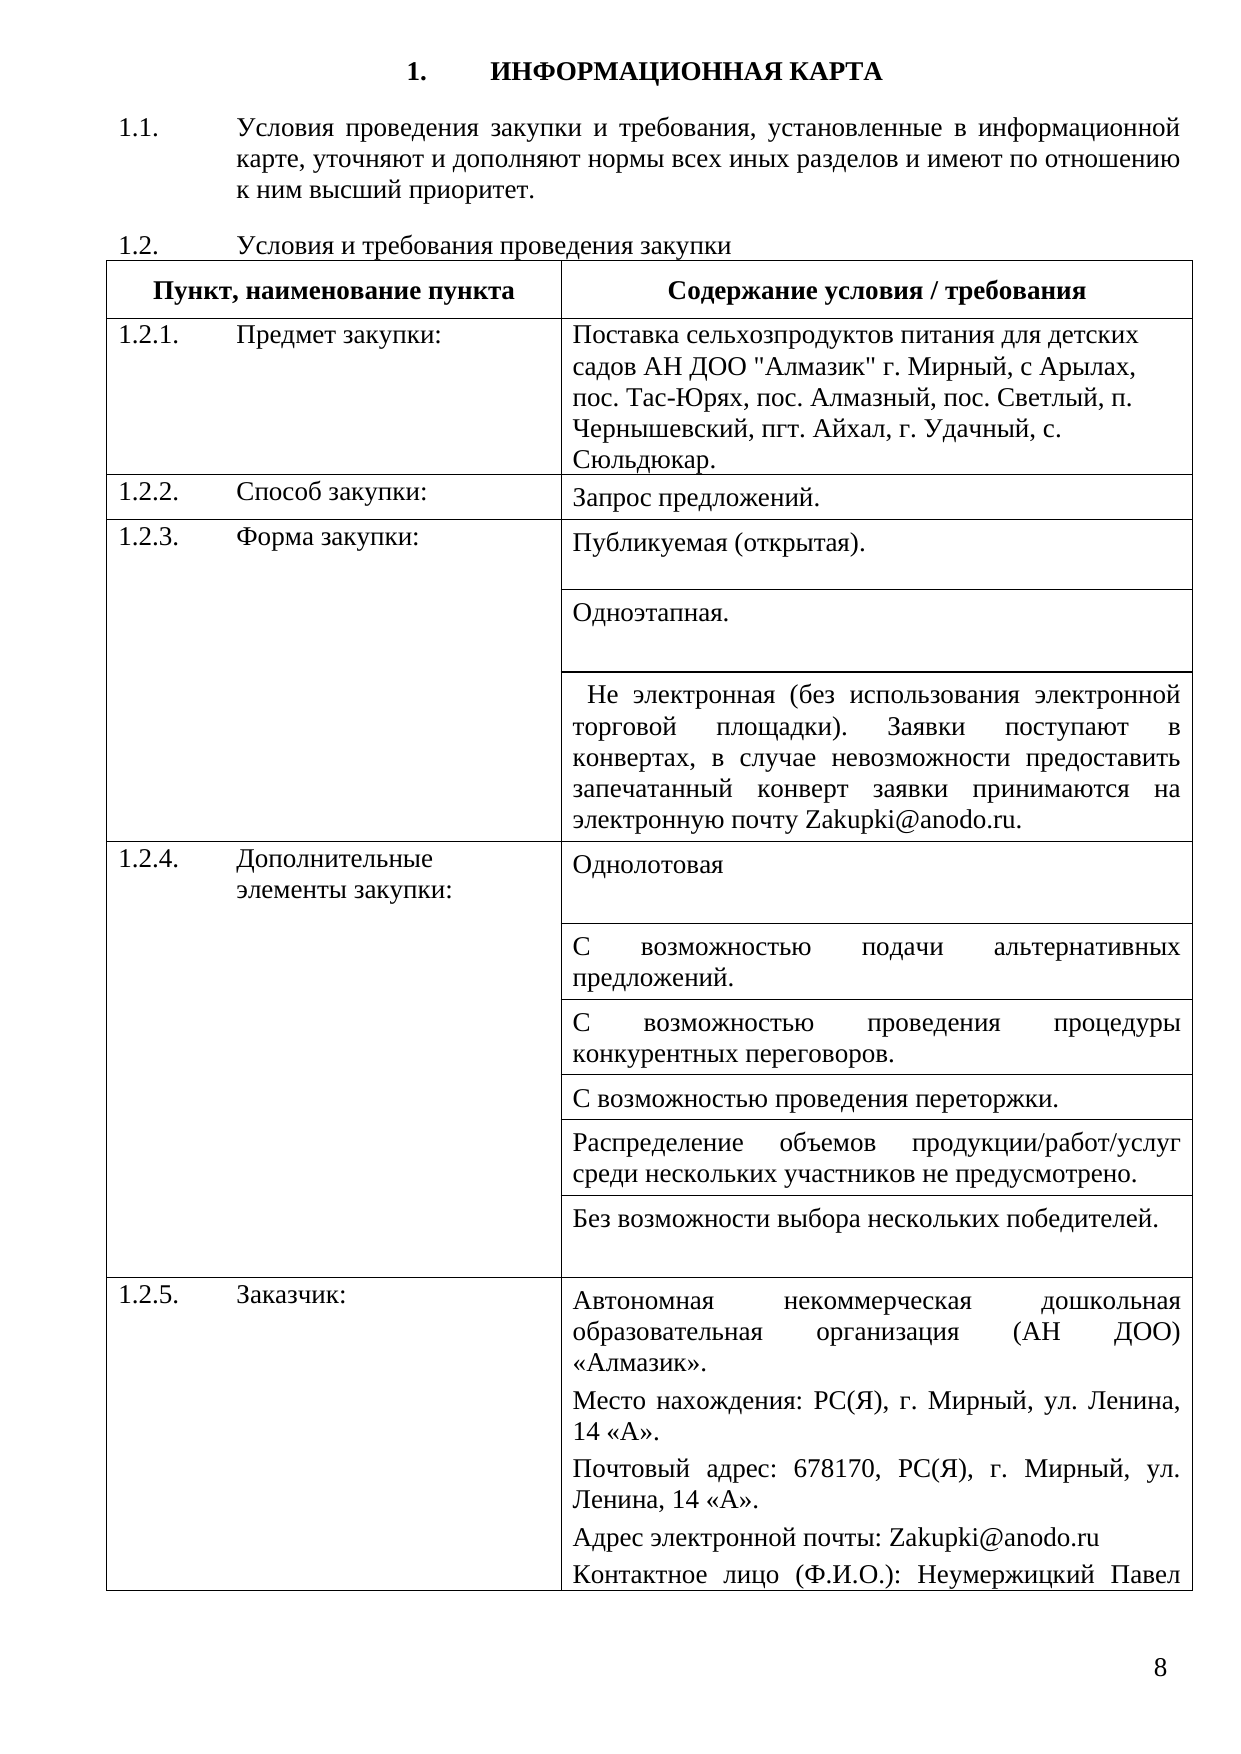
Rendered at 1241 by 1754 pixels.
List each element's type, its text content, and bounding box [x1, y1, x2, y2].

table_cell С возможностью проведения процедуры конкурентных переговоров. [562, 1000, 1192, 1074]
table_cell Не электронная (без использования электронной торговой площадки). Заявки поступают в конвертах, в случае невозможности предоставить запечатанный конверт заявки принимаются на электронную почту Zakupki@anodo.ru. [562, 673, 1192, 841]
table_cell Форма закупки: [107, 520, 561, 841]
table_cell Дополнительные элементы закупки: [107, 842, 561, 1277]
table_cell Без возможности выбора нескольких победителей. [562, 1196, 1192, 1277]
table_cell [562, 1278, 1192, 1589]
table_header Пункт, наименование пункта [107, 261, 561, 317]
table_cell Публикуемая (открытая). [562, 520, 1192, 589]
table_cell Способ закупки: [107, 475, 561, 519]
table_cell Поставка сельхозпродуктов питания для детских садов АН ДОО "Алмазик" г. Мирный, с Арылах, пос. Тас-Юрях, пос. Алмазный, пос. Светлый, п. Чернышевский, пгт. Айхал, г. Удачный, с. Сюльдюкар. [562, 319, 1192, 474]
table_cell Предмет закупки: [107, 319, 561, 474]
table_cell Распределение объемов продукции/работ/услуг среди нескольких участников не предусмотрено. [562, 1120, 1192, 1195]
table_cell С возможностью подачи альтернативных предложений. [562, 924, 1192, 998]
table_cell Однолотовая [562, 842, 1192, 923]
table_cell Запрос предложений. [562, 475, 1192, 519]
table_cell С возможностью проведения переторжки. [562, 1075, 1192, 1119]
table_cell Одноэтапная. [562, 590, 1192, 671]
text Информационная карта [118, 54, 1181, 86]
table_cell Заказчик: [107, 1278, 561, 1589]
text Условия и требования проведения закупки [118, 229, 1181, 260]
text Условия проведения закупки и требования, установленные в информационной карте, уточняют и дополняют нормы всех иных разделов и имеют по отношению к ним высший приоритет. [118, 111, 1181, 204]
table_header Содержание условия / требования [562, 261, 1192, 317]
